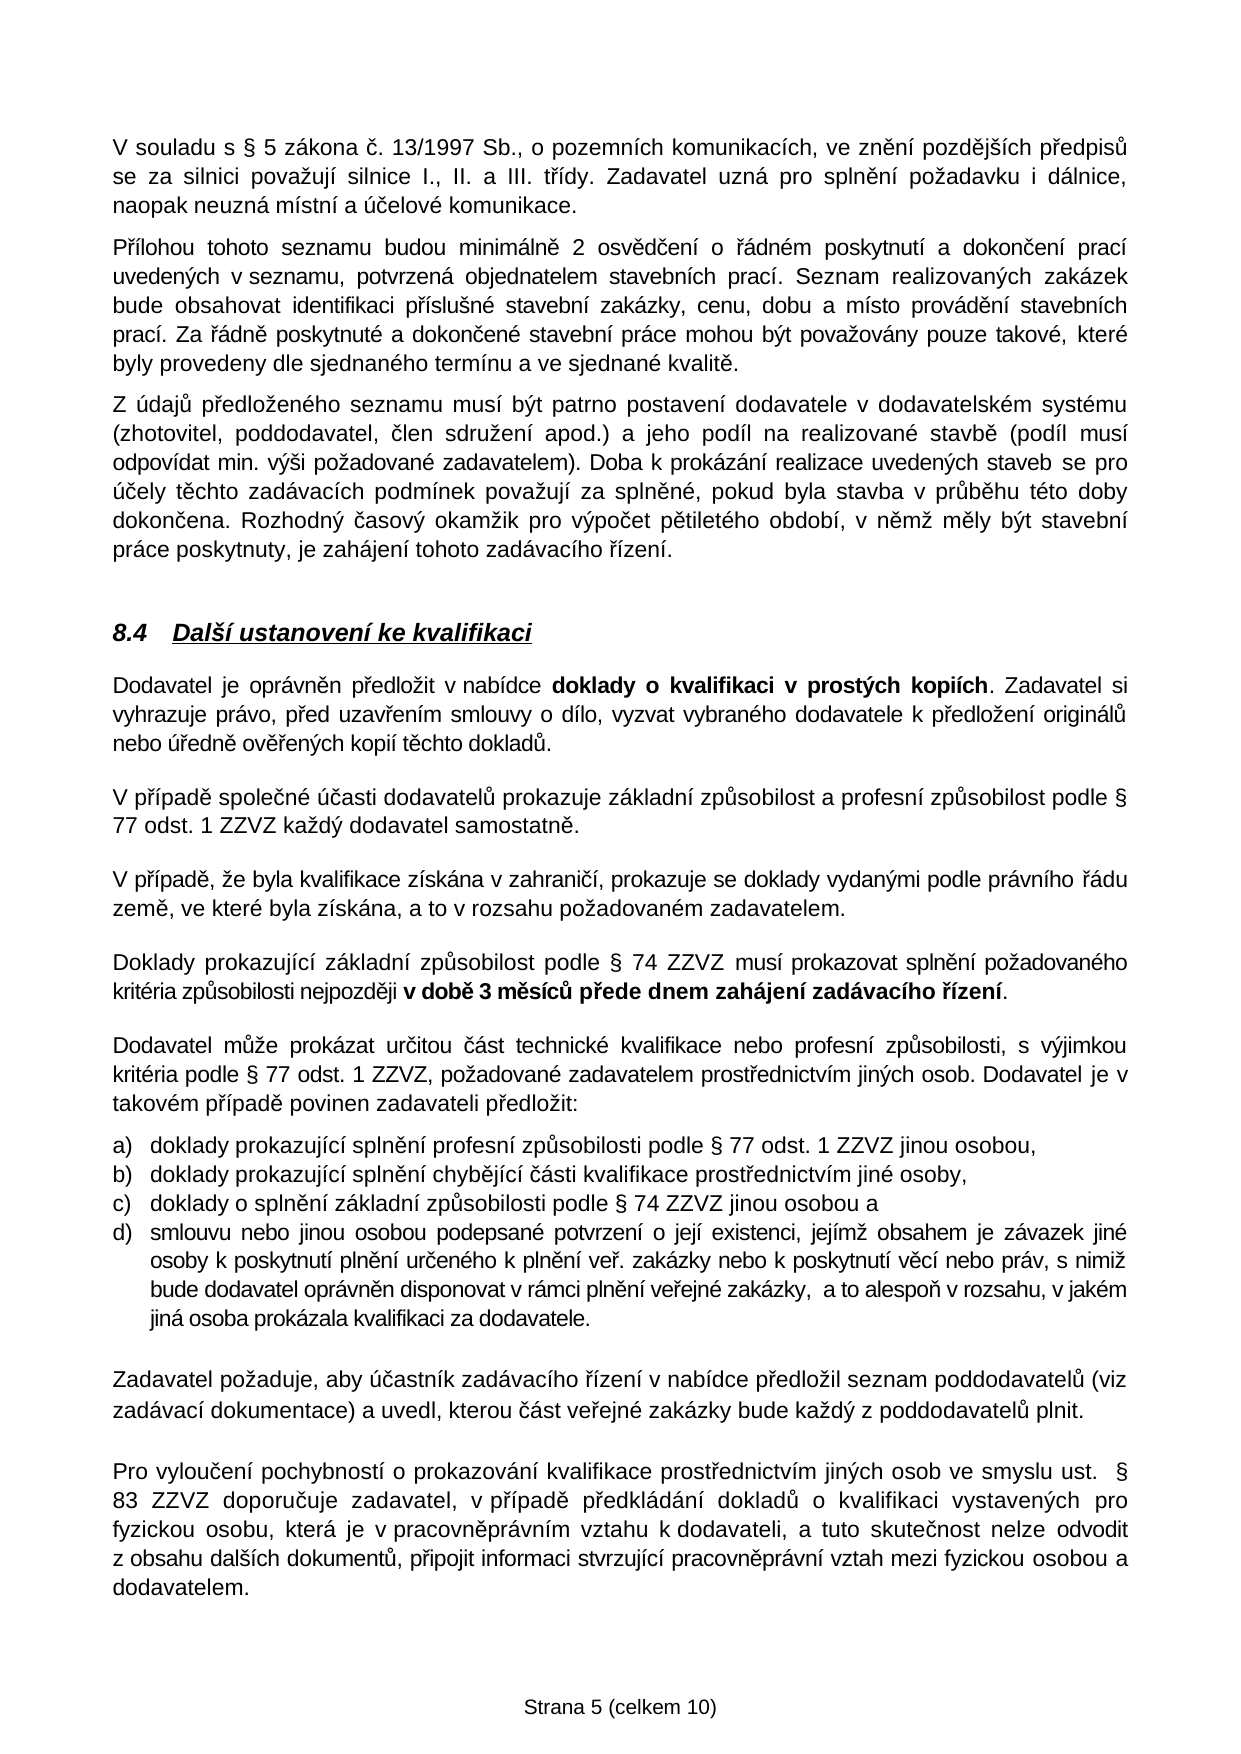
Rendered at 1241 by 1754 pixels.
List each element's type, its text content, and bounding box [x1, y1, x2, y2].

text Zadavatel požaduje, aby účastník zadávacího řízení v nabídce předložil seznam poddodavatelů (viz zadávací dokumentace) a uvedl, kterou část veřejné zakázky bude každý z poddodavatelů plnit. [112, 1366, 1128, 1424]
list Pro vyloučení pochybností o prokazování kvalifikace prostřednictvím jiných osob ve smyslu ust. § 83 ZZVZ doporučuje zadavatel, v případě předkládání dokladů o kvalifikaci vystavených pro fyzickou osobu, která je v pracovněprávním vztahu k dodavateli, a tuto skutečnost nelze odvodit z obsahu dalších dokumentů, připojit informaci stvrzující pracovněprávní vztah mezi fyzickou osobou a dodavatelem. [112, 1458, 1128, 1600]
list doklady prokazující splnění chybějící části kvalifikace prostřednictvím jiné osoby, [112, 1161, 1128, 1187]
list Dodavatel může prokázat určitou část technické kvalifikace nebo profesní způsobilosti, s výjimkou kritéria podle § 77 odst. 1 ZZVZ, požadované zadavatelem prostřednictvím jiných osob. Dodavatel je v takovém případě povinen zadavateli předložit: [112, 1032, 1128, 1117]
text V případě společné účasti dodavatelů prokazuje základní způsobilost a profesní způsobilost podle § 77 odst. 1 ZZVZ každý dodavatel samostatně. [112, 783, 1128, 839]
list smlouvu nebo jinou osobou podepsané potvrzení o její existenci, jejímž obsahem je závazek jiné osoby k poskytnutí plnění určeného k plnění veř. zakázky nebo k poskytnutí věcí nebo práv, s nimiž bude dodavatel oprávněn disponovat v rámci plnění veřejné zakázky, a to alespoň v rozsahu, v jakém jiná osoba prokázala kvalifikaci za dodavatele. [112, 1218, 1128, 1332]
list Dodavatel je oprávněn předložit v nabídce doklady o kvalifikaci v prostých kopiích. Zadavatel si vyhrazuje právo, před uzavřením smlouvy o dílo, vyzvat vybraného dodavatele k předložení originálů nebo úředně ověřených kopií těchto dokladů. [112, 672, 1128, 756]
list doklady o splnění základní způsobilosti podle § 74 ZZVZ jinou osobou a [112, 1189, 1128, 1216]
text Z údajů předloženého seznamu musí být patrno postavení dodavatele v dodavatelském systému (zhotovitel, poddodavatel, člen sdružení apod.) a jeho podíl na realizované stavbě (podíl musí odpovídat min. výši požadované zadavatelem). Doba k prokázání realizace uvedených staveb se pro účely těchto zadávacích podmínek považují za splněné, pokud byla stavba v průběhu této doby dokončena. Rozhodný časový okamžik pro výpočet pětiletého období, v němž měly být stavební práce poskytnuty, je zahájení tohoto zadávacího řízení. [112, 391, 1128, 562]
list V případě, že byla kvalifikace získána v zahraničí, prokazuje se doklady vydanými podle právního řádu země, ve které byla získána, a to v rozsahu požadovaném zadavatelem. [112, 866, 1128, 922]
list doklady prokazující splnění profesní způsobilosti podle § 77 odst. 1 ZZVZ jinou osobou, [112, 1132, 1128, 1158]
text V souladu s § 5 zákona č. 13/1997 Sb., o pozemních komunikacích, ve znění pozdějších předpisů se za silnici považují silnice I., II. a III. třídy. Zadavatel uzná pro splnění požadavku i dálnice, naopak neuzná místní a účelové komunikace. [112, 134, 1128, 218]
subtitle Další ustanovení ke kvalifikaci [112, 618, 1128, 647]
list Doklady prokazující základní způsobilost podle § 74 ZZVZ musí prokazovat splnění požadovaného kritéria způsobilosti nejpozději v době 3 měsíců přede dnem zahájení zadávacího řízení. [112, 949, 1128, 1005]
text Přílohou tohoto seznamu budou minimálně 2 osvědčení o řádném poskytnutí a dokončení prací uvedených v seznamu, potvrzená objednatelem stavebních prací. Seznam realizovaných zakázek bude obsahovat identifikaci příslušné stavební zakázky, cenu, dobu a místo provádění stavebních prací. Za řádně poskytnuté a dokončené stavební práce mohou být považovány pouze takové, které byly provedeny dle sjednaného termínu a ve sjednané kvalitě. [112, 234, 1128, 376]
